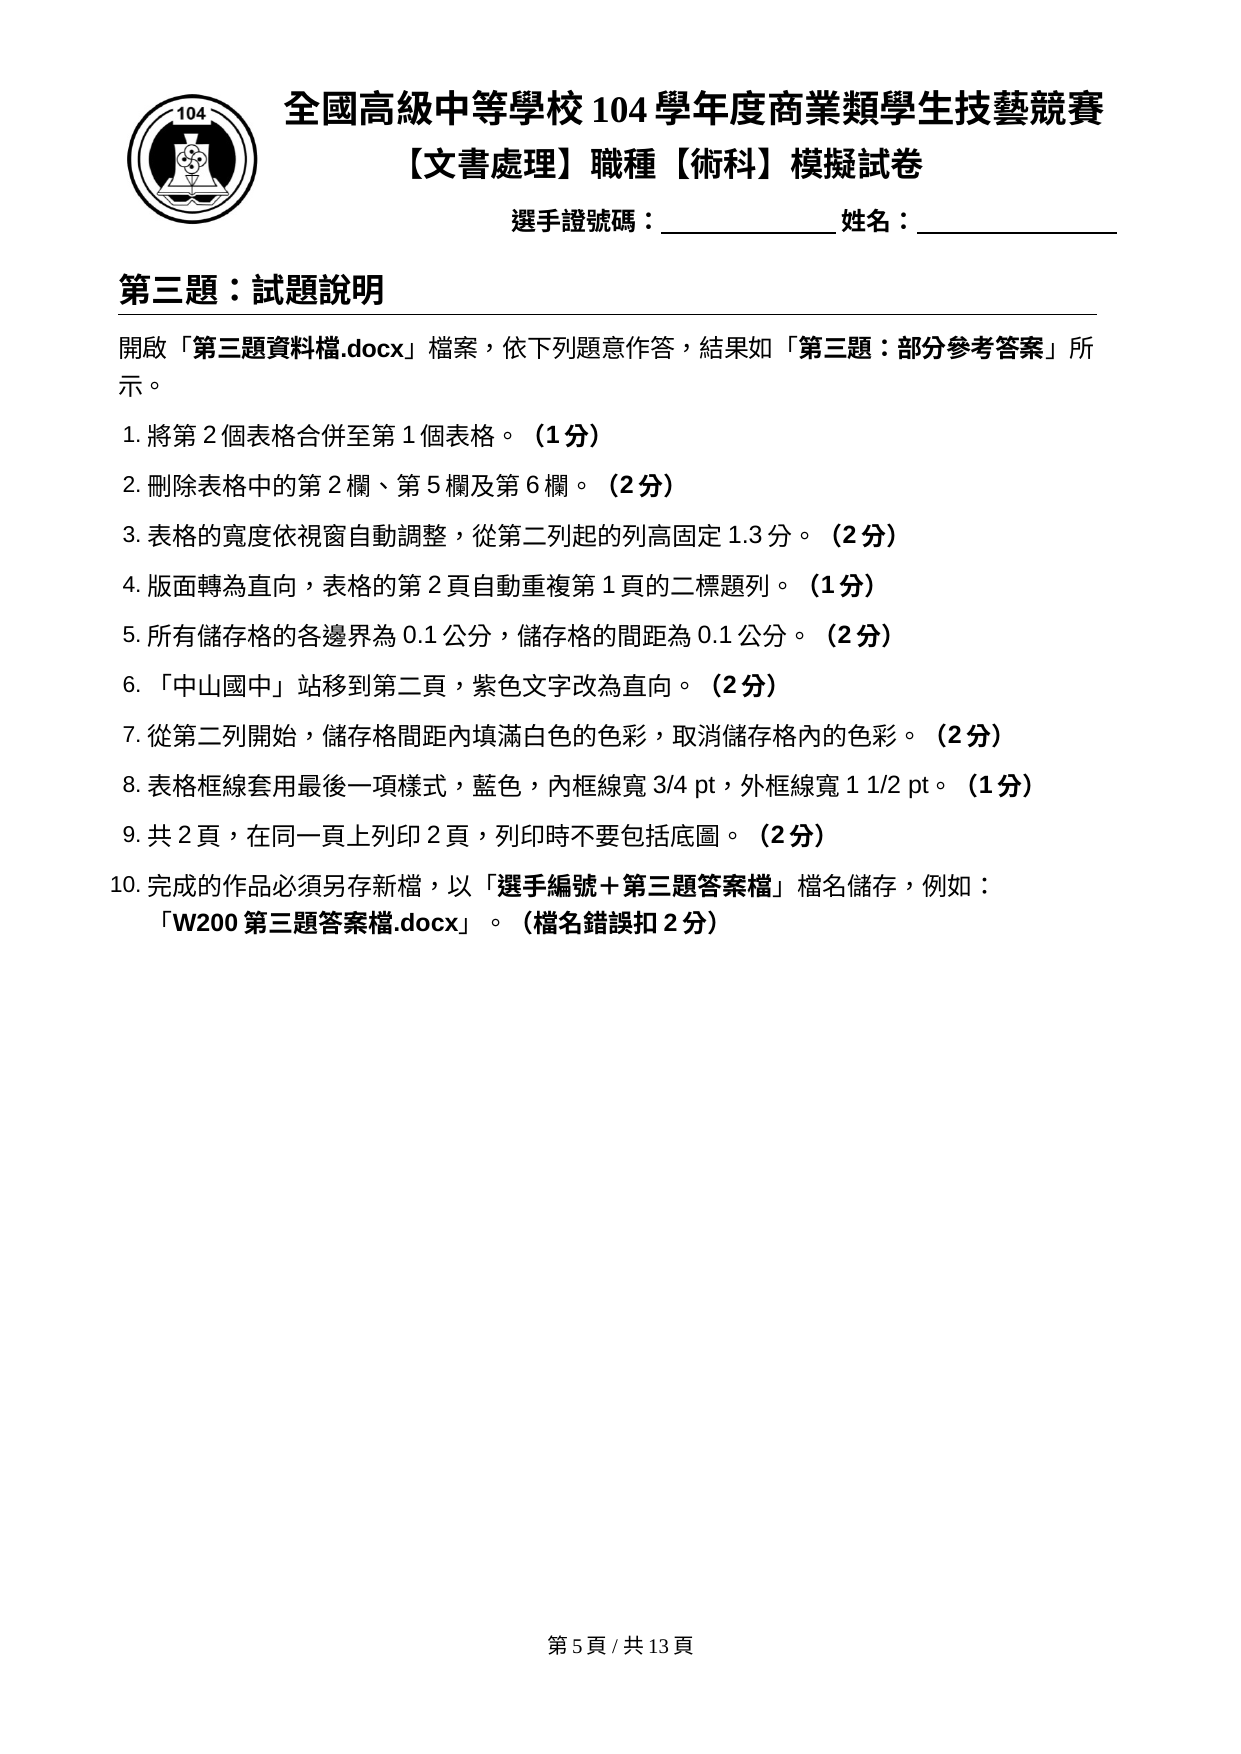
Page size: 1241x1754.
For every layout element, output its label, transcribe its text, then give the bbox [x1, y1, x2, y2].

list 將第2個表格合併至第1個表格。（1分） [148, 415, 1097, 452]
list 刪除表格中的第2欄、第5欄及第6欄。（2分） [148, 465, 1097, 502]
text 從第二列開始，儲存格間距內填滿白色的色彩，取消儲存格內的色彩。（2分） [148, 715, 1122, 752]
text 共2頁，在同一頁上列印2頁，列印時不要包括底圖。（2分） [148, 815, 1122, 852]
text 所有儲存格的各邊界為0.1公分，儲存格的間距為0.1公分。（2分） [148, 615, 1122, 652]
text 表格框線套用最後一項樣式，藍色，內框線寬3/4 pt，外框線寬1 1/2 pt。（1分） [148, 765, 1122, 802]
text 完成的作品必須另存新檔，以「選手編號＋第三題答案檔」檔名儲存，例如： 「W200第三題答案檔.docx」。（檔名錯誤扣2分） [148, 865, 1122, 940]
picture [127, 94, 259, 225]
text 開啟「第三題資料檔.docx」檔案，依下列題意作答，結果如「第三題：部分參考答案」所示。 [118, 327, 1097, 402]
list 表格的寬度依視窗自動調整，從第二列起的列高固定1.3分。（2分） [148, 515, 1097, 552]
text 「中山國中」站移到第二頁，紫色文字改為直向。（2分） [148, 665, 1122, 702]
text 版面轉為直向，表格的第2頁自動重複第1頁的二標題列。（1分） [148, 565, 1122, 602]
text 第三題：試題說明 [118, 264, 1097, 314]
